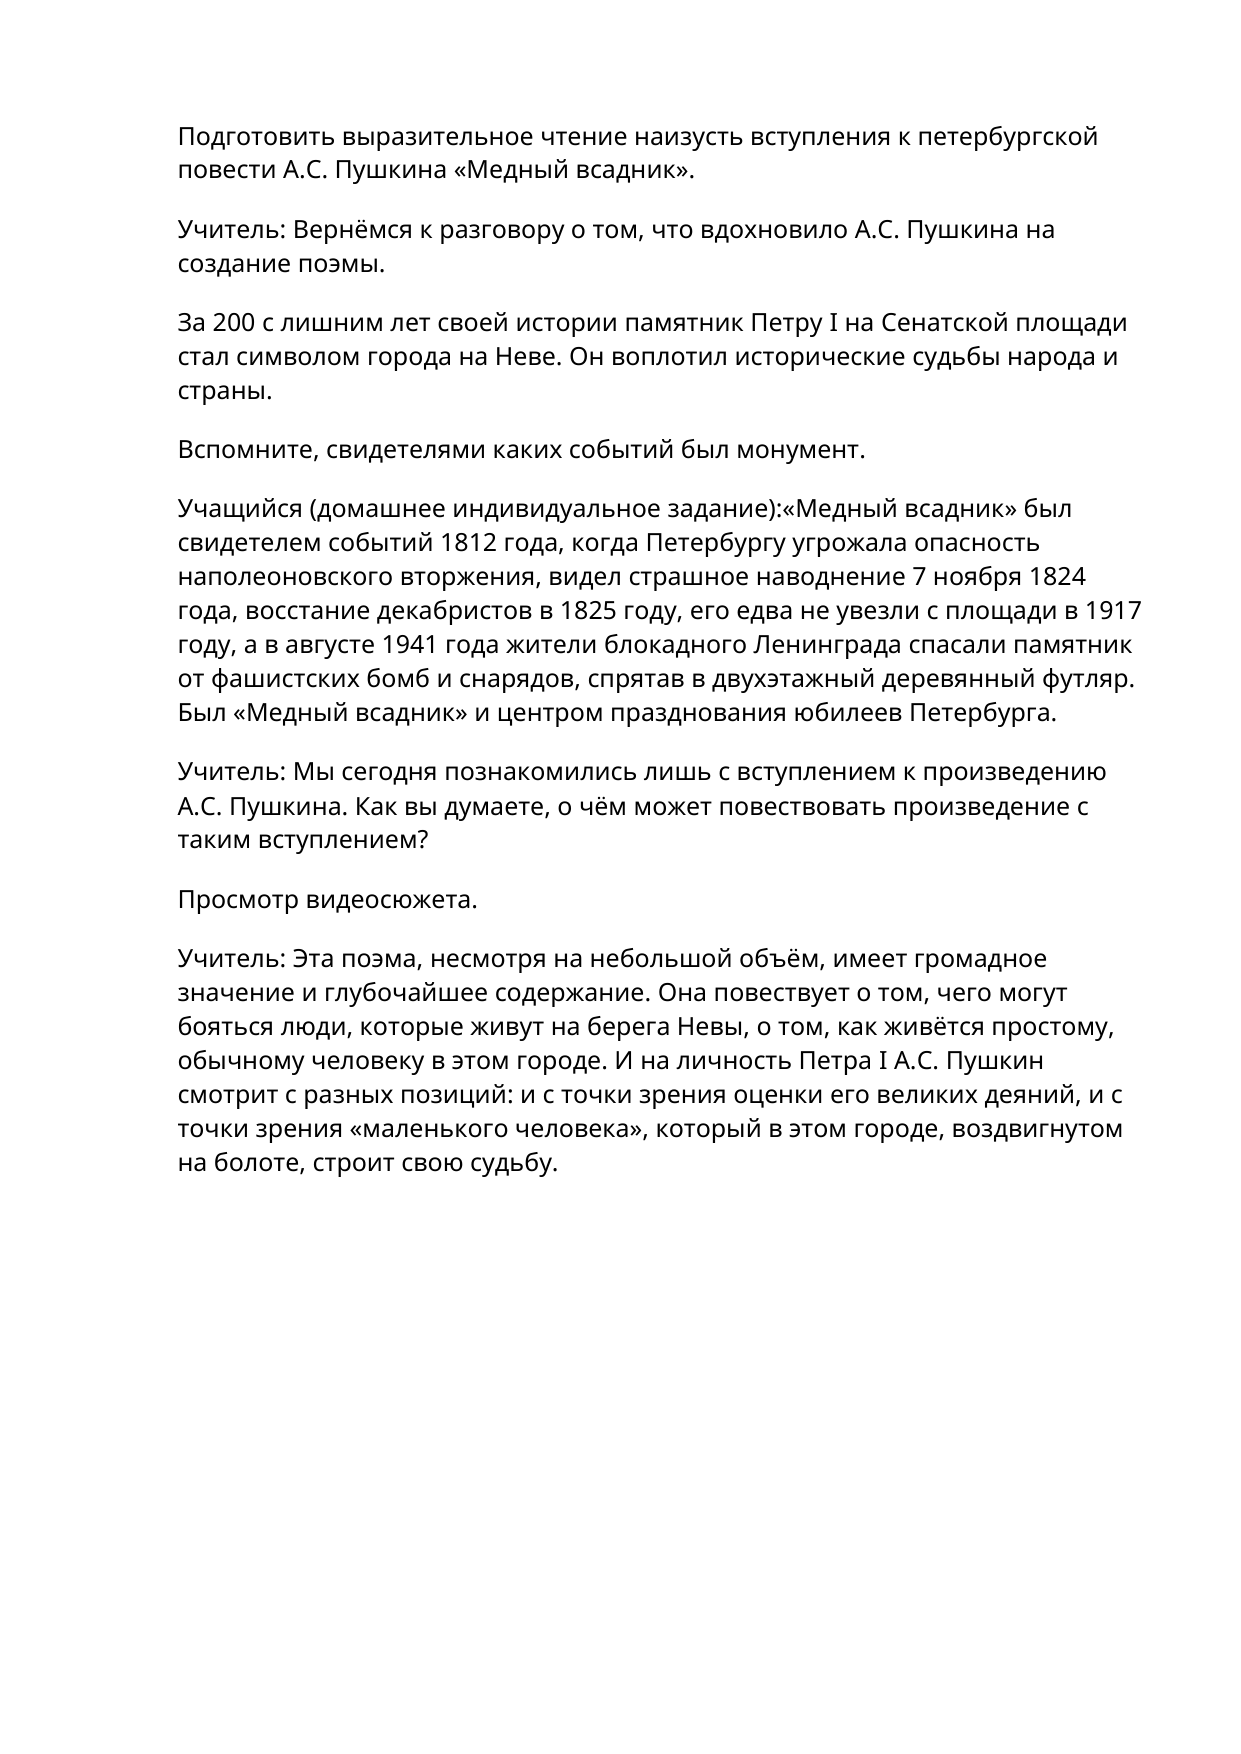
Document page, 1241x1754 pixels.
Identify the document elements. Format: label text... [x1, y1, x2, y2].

text Учащийся (домашнее индивидуальное задание):«Медный всадник» был свидетелем событий 1812 года, когда Петербургу угрожала опасность наполеоновского вторжения, видел страшное наводнение 7 ноября 1824 года, восстание декабристов в 1825 году, его едва не увезли с площади в 1917 году, а в августе 1941 года жители блокадного Ленинграда спасали памятник от фашистских бомб и снарядов, спрятав в двухэтажный деревянный футляр. Был «Медный всадник» и центром празднования юбилеев Петербурга. [177, 491, 1152, 729]
text За 200 с лишним лет своей истории памятник Петру I на Сенатской площади стал символом города на Неве. Он воплотил исторические судьбы народа и страны. [177, 304, 1152, 407]
text Учитель: Мы сегодня познакомились лишь с вступлением к произведению А.С. Пушкина. Как вы думаете, о чём может повествовать произведение с таким вступлением? [177, 754, 1152, 856]
text Вспомните, свидетелями каких событий был монумент. [177, 432, 1152, 466]
text Учитель: Эта поэма, несмотря на небольшой объём, имеет громадное значение и глубочайшее содержание. Она повествует о том, чего могут бояться люди, которые живут на берега Невы, о том, как живётся простому, обычному человеку в этом городе. И на личность Петра I А.С. Пушкин смотрит с разных позиций: и с точки зрения оценки его великих деяний, и с точки зрения «маленького человека», который в этом городе, воздвигнутом на болоте, строит свою судьбу. [177, 940, 1152, 1179]
text Учитель: Вернёмся к разговору о том, что вдохновило А.С. Пушкина на создание поэмы. [177, 211, 1152, 279]
text Просмотр видеосюжета. [177, 881, 1152, 915]
text Подготовить выразительное чтение наизусть вступления к петербургской повести А.С. Пушкина «Медный всадник». [177, 118, 1152, 186]
